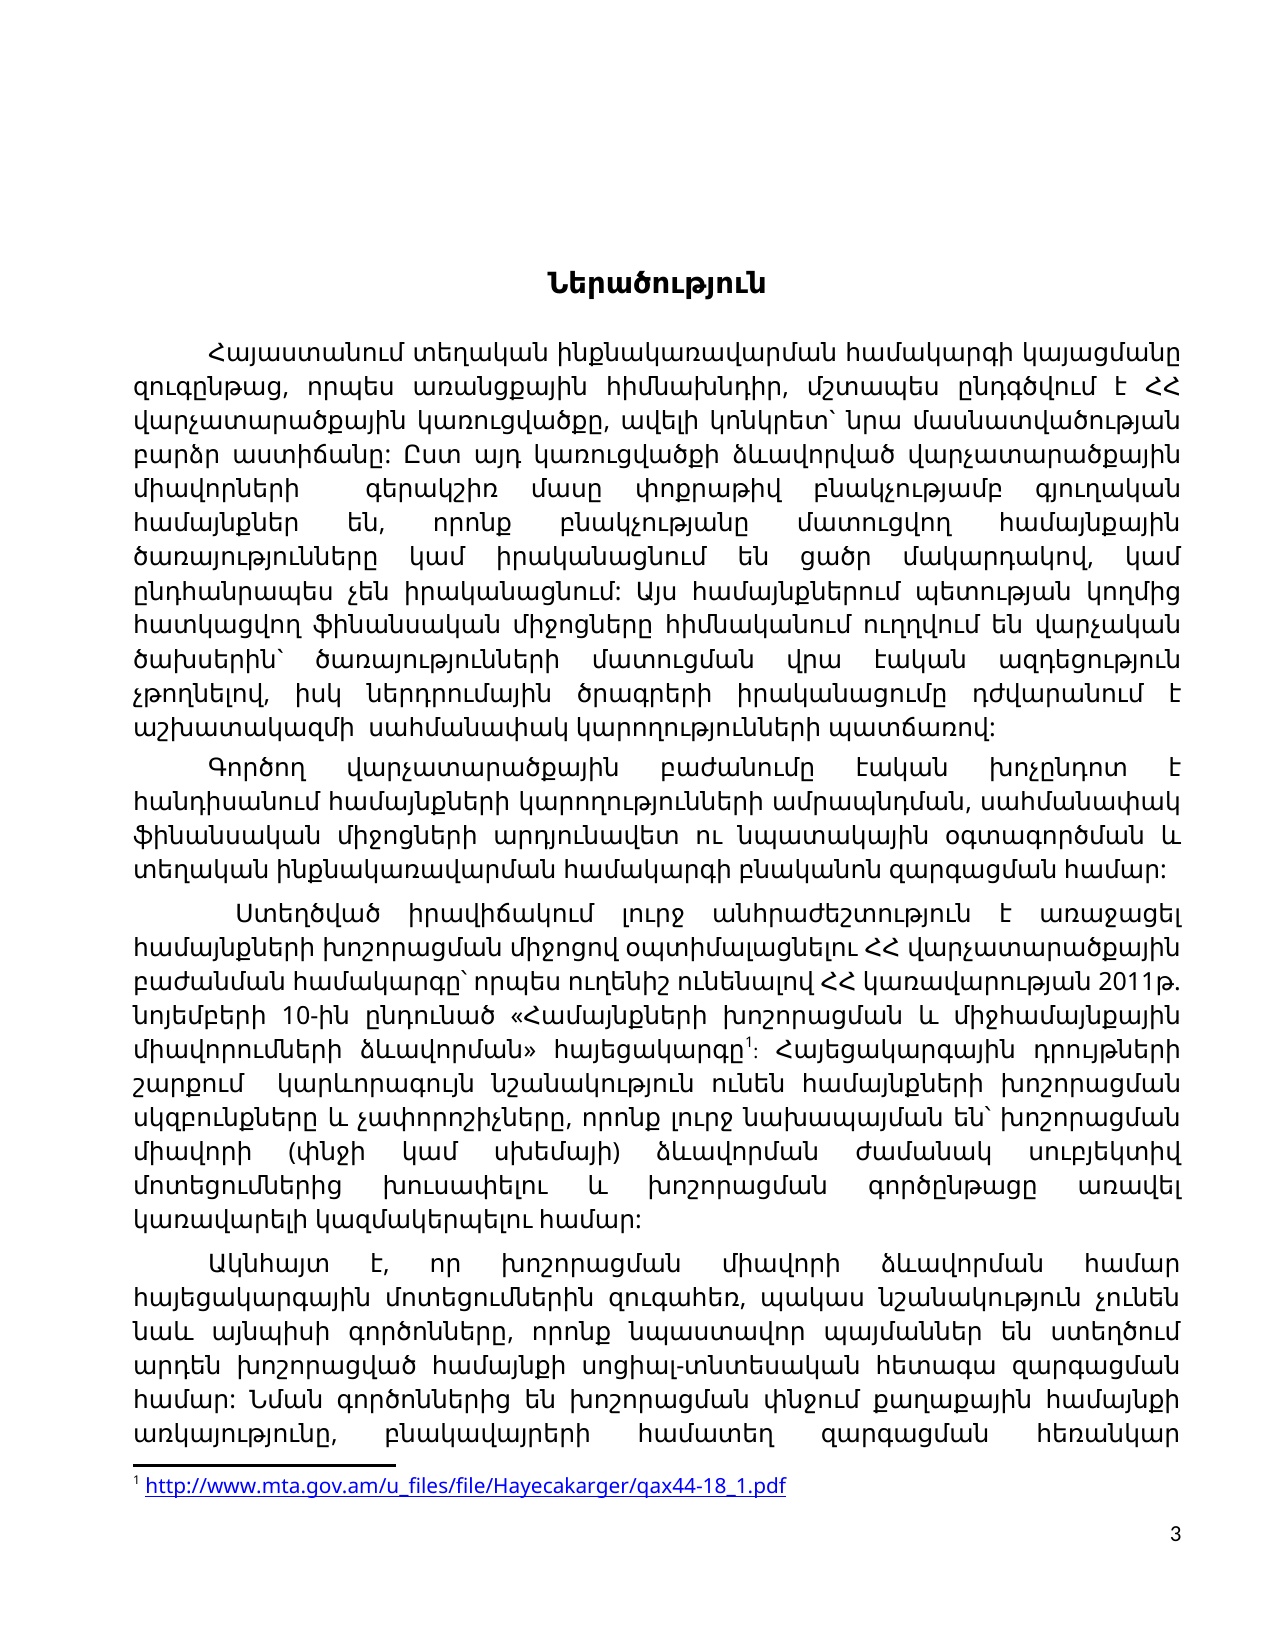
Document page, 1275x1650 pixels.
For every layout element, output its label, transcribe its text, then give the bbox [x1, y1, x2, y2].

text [133, 1246, 1181, 1450]
text Գործող վարչատարածքային բաժանումը էական խոչընդոտ է հանդիսանում համայնքների կարողությունների ամրապնդման, սահմանափակ ֆինանսական միջոցների արդյունավետ ու նպատակային օգտագործման և տեղական ինքնակառավարման համակարգի բնականոն զարգացման համար: [133, 749, 1181, 885]
subtitle Ներածություն [133, 262, 1181, 302]
text Հայաստանում տեղական ինքնակառավարման համակարգի կայացմանը զուգընթաց, որպես առանցքային հիմնախնդիր, մշտապես ընդգծվում է ՀՀ վարչատարածքային կառուցվածքը, ավելի կոնկրետ` նրա մասնատվածության բարձր աստիճանը: Ըստ այդ կառուցվածքի ձևավորված վարչատարածքային միավորների գերակշիռ մասը փոքրաթիվ բնակչությամբ գյուղական համայնքներ են, որոնք բնակչությանը մատուցվող համայնքային ծառայությունները կամ իրականացնում են ցածր մակարդակով, կամ ընդհանրապես չեն իրականացնում: Այս համայնքներում պետության կողմից հատկացվող ֆինանսական միջոցները հիմնականում ուղղվում են վարչական ծախսերին` ծառայությունների մատուցման վրա էական ազդեցություն չթողնելով, իսկ ներդրումային ծրագրերի իրականացումը դժվարանում է աշխատակազմի սահմանափակ կարողությունների պատճառով: [133, 335, 1181, 743]
text Ստեղծված իրավիճակում լուրջ անհրաժեշտություն է առաջացել համայնքների խոշորացման միջոցով օպտիմալացնելու ՀՀ վարչատարածքային բաժանման համակարգը՝ որպես ուղենիշ ունենալով ՀՀ կառավարության 2011թ. նոյեմբերի 10-ին ընդունած «Համայնքների խոշորացման և միջհամայնքային միավորումների ձևավորման» հայեցակարգը: Հայեցակարգային դրույթների շարքում կարևորագույն նշանակություն ունեն համայնքների խոշորացման սկզբունքները և չափորոշիչները, որոնք լուրջ նախապայման են՝ խոշորացման միավորի (փնջի կամ սխեմայի) ձևավորման ժամանակ սուբյեկտիվ մոտեցումներից խուսափելու և խոշորացման գործընթացը առավել կառավարելի կազմակերպելու համար: [133, 895, 1181, 1236]
